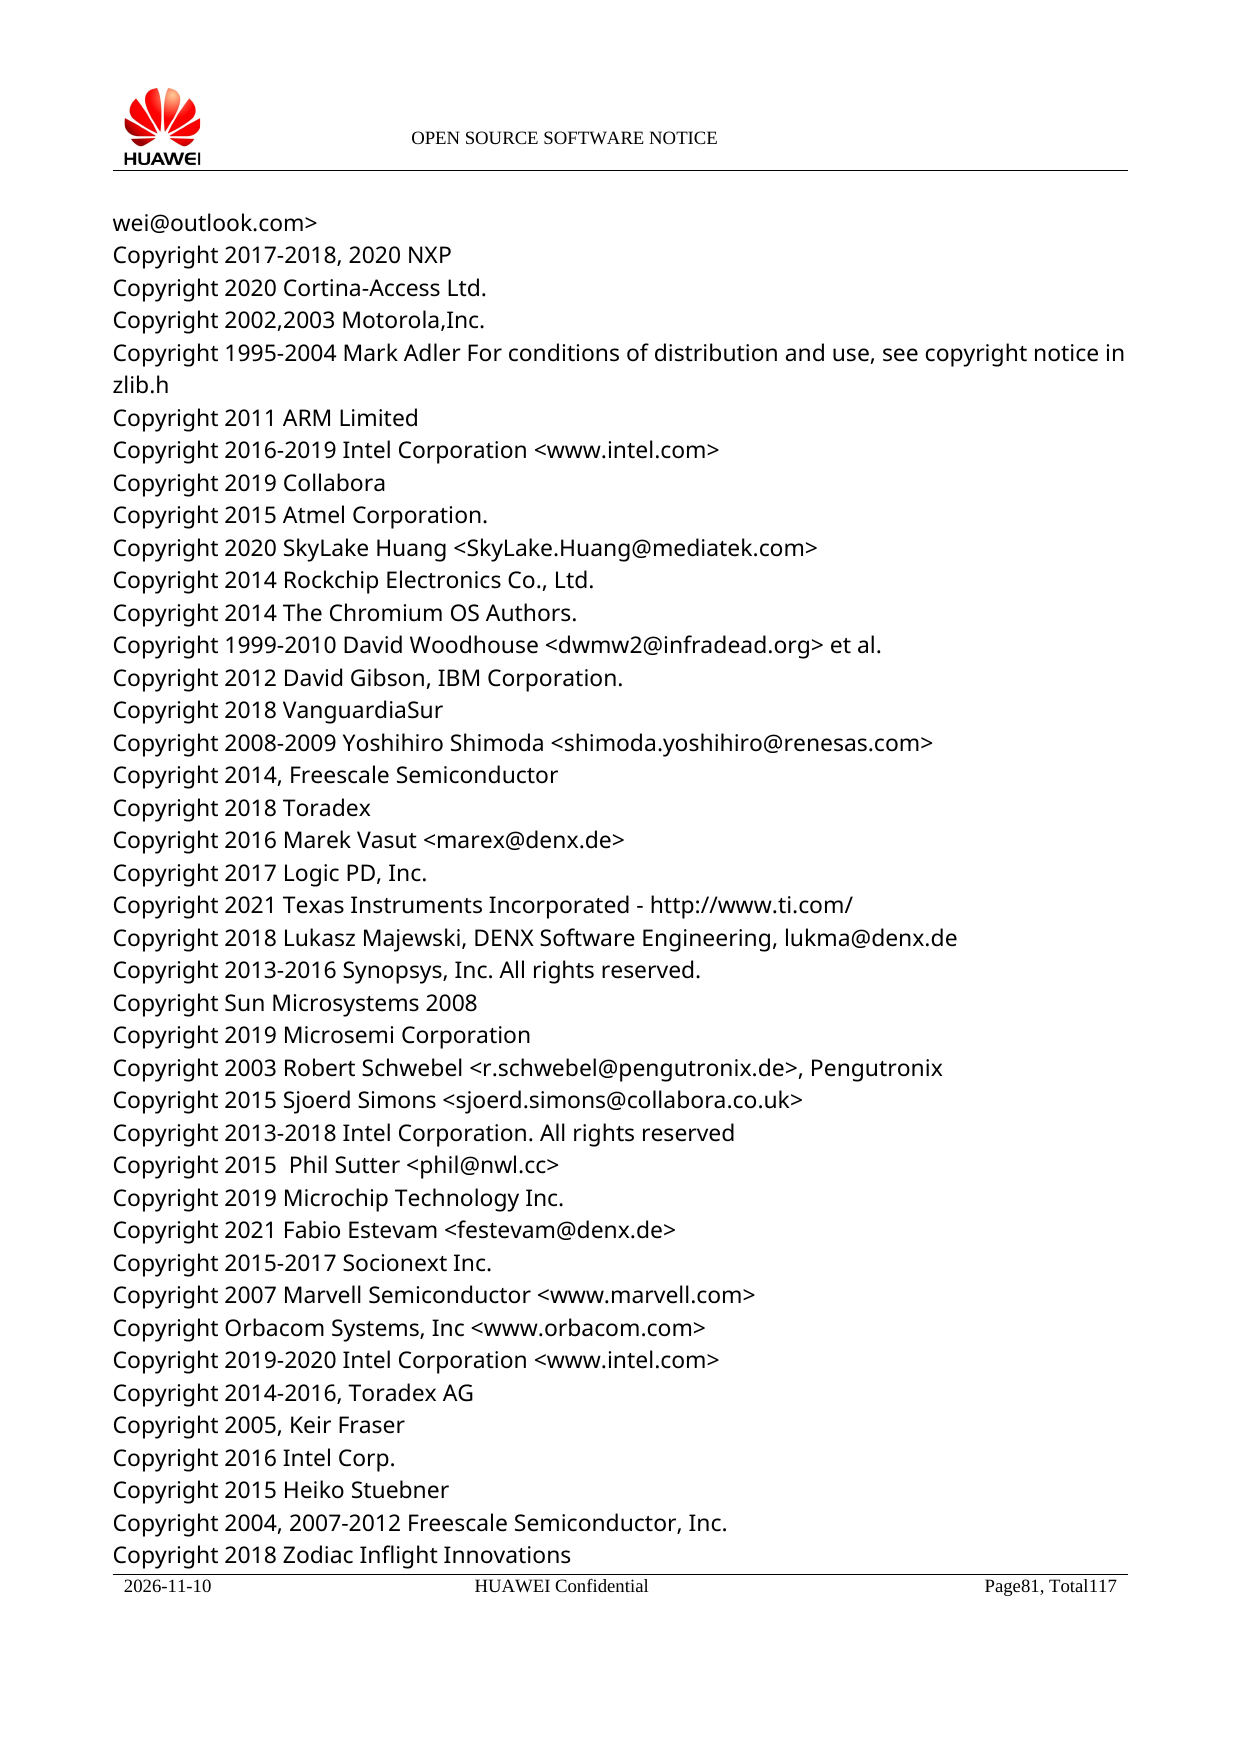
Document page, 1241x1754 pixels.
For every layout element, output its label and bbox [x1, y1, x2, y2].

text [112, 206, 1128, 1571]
picture [124, 88, 201, 165]
